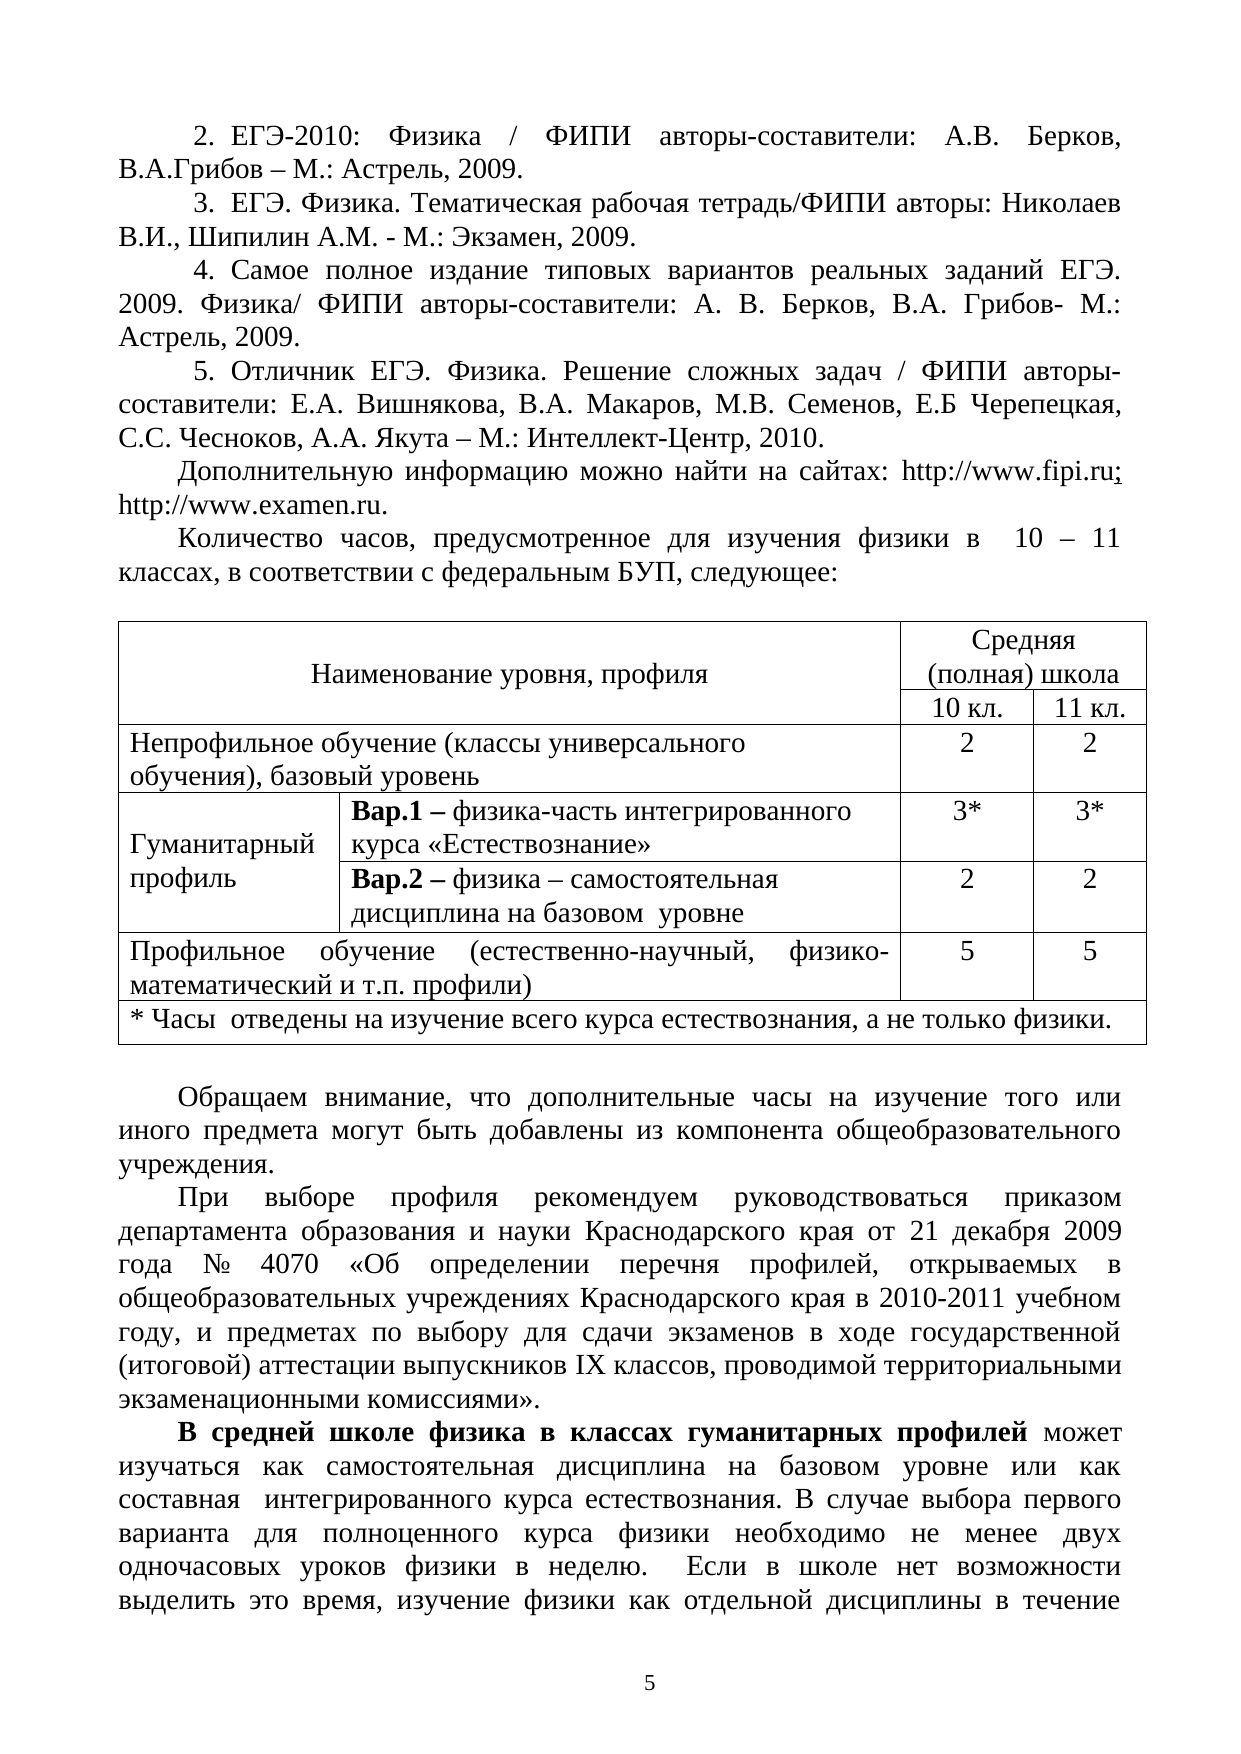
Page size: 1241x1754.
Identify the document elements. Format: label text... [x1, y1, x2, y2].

text При выборе профиля рекомендуем руководствоваться приказом департамента образования и науки Краснодарского края от 21 декабря 2009 года № 4070 «Об определении перечня профилей, открываемых в общеобразовательных учреждениях Краснодарского края в 2010-2011 учебном году, и предметах по выбору для сдачи экзаменов в ходе государственной (итоговой) аттестации выпускников IX классов, проводимой территориальными экзаменационными комиссиями». [118, 1179, 1122, 1414]
table_cell * Часы отведены на изучение всего курса естествознания, а не только физики. [119, 1001, 1146, 1044]
table_header Средняя (полная) школа [901, 622, 1146, 689]
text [118, 1414, 1122, 1616]
table_cell 5 [1034, 933, 1146, 1000]
table_cell Профильное обучение (естественно-научный, физико- математический и т.п. профили) [119, 933, 900, 1000]
table_cell Непрофильное обучение (классы универсального обучения), базовый уровень [119, 725, 900, 792]
text Обращаем внимание, что дополнительные часы на изучение того или иного предмета могут быть добавлены из компонента общеобразовательного учреждения. [118, 1079, 1122, 1179]
table_header Наименование уровня, профиля [119, 622, 900, 724]
text Количество часов, предусмотренное для изучения физики в 10 – 11 классах, в соответствии с федеральным БУП, следующее: [118, 521, 1122, 588]
list ЕГЭ. Физика. Тематическая рабочая тетрадь/ФИПИ авторы: Николаев В.И., Шипилин А.М. - М.: Экзамен, 2009. [118, 185, 1122, 252]
table_cell 2 [1034, 862, 1146, 932]
list Самое полное издание типовых вариантов реальных заданий ЕГЭ. 2009. Физика/ ФИПИ авторы-составители: А. В. Берков, В.А. Грибов- М.: Астрель, 2009. [118, 252, 1122, 353]
table_cell 3* [901, 793, 1033, 861]
list ЕГЭ-2010: Физика / ФИПИ авторы-составители: А.В. Берков, В.А.Грибов – М.: Астрель, 2009. [118, 118, 1122, 185]
table_cell Гуманитарный профиль [119, 793, 339, 932]
table_cell 2 [901, 862, 1033, 932]
table_cell Вар.1 – физика-часть интегрированного курса «Естествознание» [340, 793, 900, 861]
text Дополнительную информацию можно найти на сайтах: http://www.fipi.ru; http://www.examen.ru. [118, 453, 1122, 521]
table_cell 2 [1034, 725, 1146, 792]
table_cell 10 кл. [901, 690, 1033, 724]
table_cell 11 кл. [1034, 690, 1146, 724]
list Отличник ЕГЭ. Физика. Решение сложных задач / ФИПИ авторы-составители: Е.А. Вишнякова, В.А. Макаров, М.В. Семенов, Е.Б Черепецкая, С.С. Чесноков, А.А. Якута – М.: Интеллект-Центр, 2010. [118, 353, 1122, 453]
table_cell 2 [901, 725, 1033, 792]
table_cell 3* [1034, 793, 1146, 861]
table_cell Вар.2 – физика – самостоятельная дисциплина на базовом уровне [340, 862, 900, 932]
table_cell 5 [901, 933, 1033, 1000]
